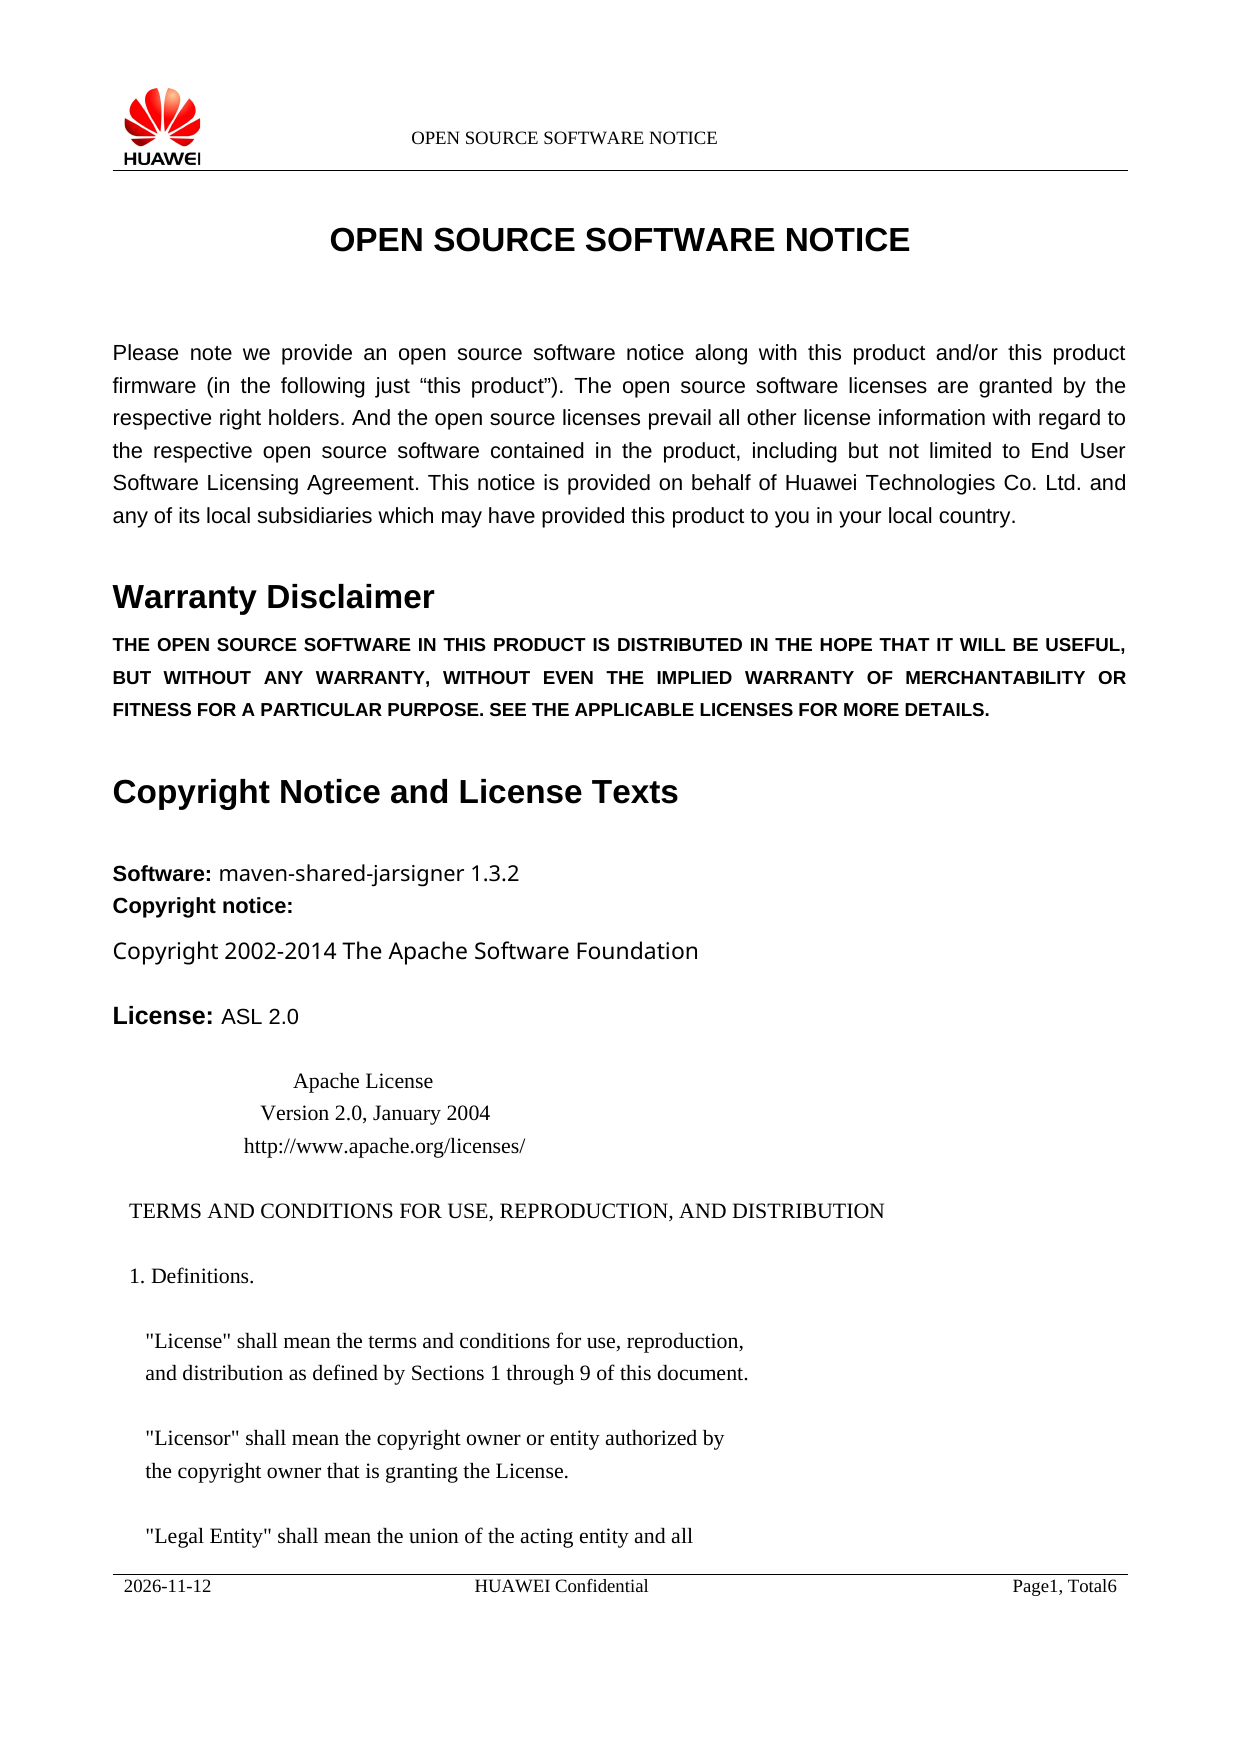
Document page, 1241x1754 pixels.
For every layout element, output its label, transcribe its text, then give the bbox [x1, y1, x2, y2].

text OPEN SOURCE SOFTWARE NOTICE [112, 206, 1128, 271]
picture [124, 88, 201, 165]
text Copyright notice: [112, 889, 1128, 921]
text Warranty Disclaimer [112, 564, 1128, 629]
text Please note we provide an open source software notice along with this product and/or this product firmware (in the following just “this product”). The open source software licenses are granted by the respective right holders. And the open source licenses prevail all other license information with regard to the respective open source software contained in the product, including but not limited to End User Software Licensing Agreement. This notice is provided on behalf of Huawei Technologies Co. Ltd. and any of its local subsidiaries which may have provided this product to you in your local country. [112, 336, 1128, 531]
text Copyright Notice and License Texts [112, 759, 1128, 824]
text The open source software in this product is distributed in the hope that it will be useful, but WITHOUT ANY WARRANTY, without even the implied warranty of MERCHANTABILITY or FITNESS FOR A PARTICULAR PURPOSE. See the applicable licenses for more details. [112, 629, 1128, 726]
title Software: maven-shared-jarsigner 1.3.2 [112, 856, 1128, 889]
text Copyright 2002-2014 The Apache Software Foundation [112, 934, 1128, 999]
text License: ASL 2.0 [112, 999, 1128, 1031]
